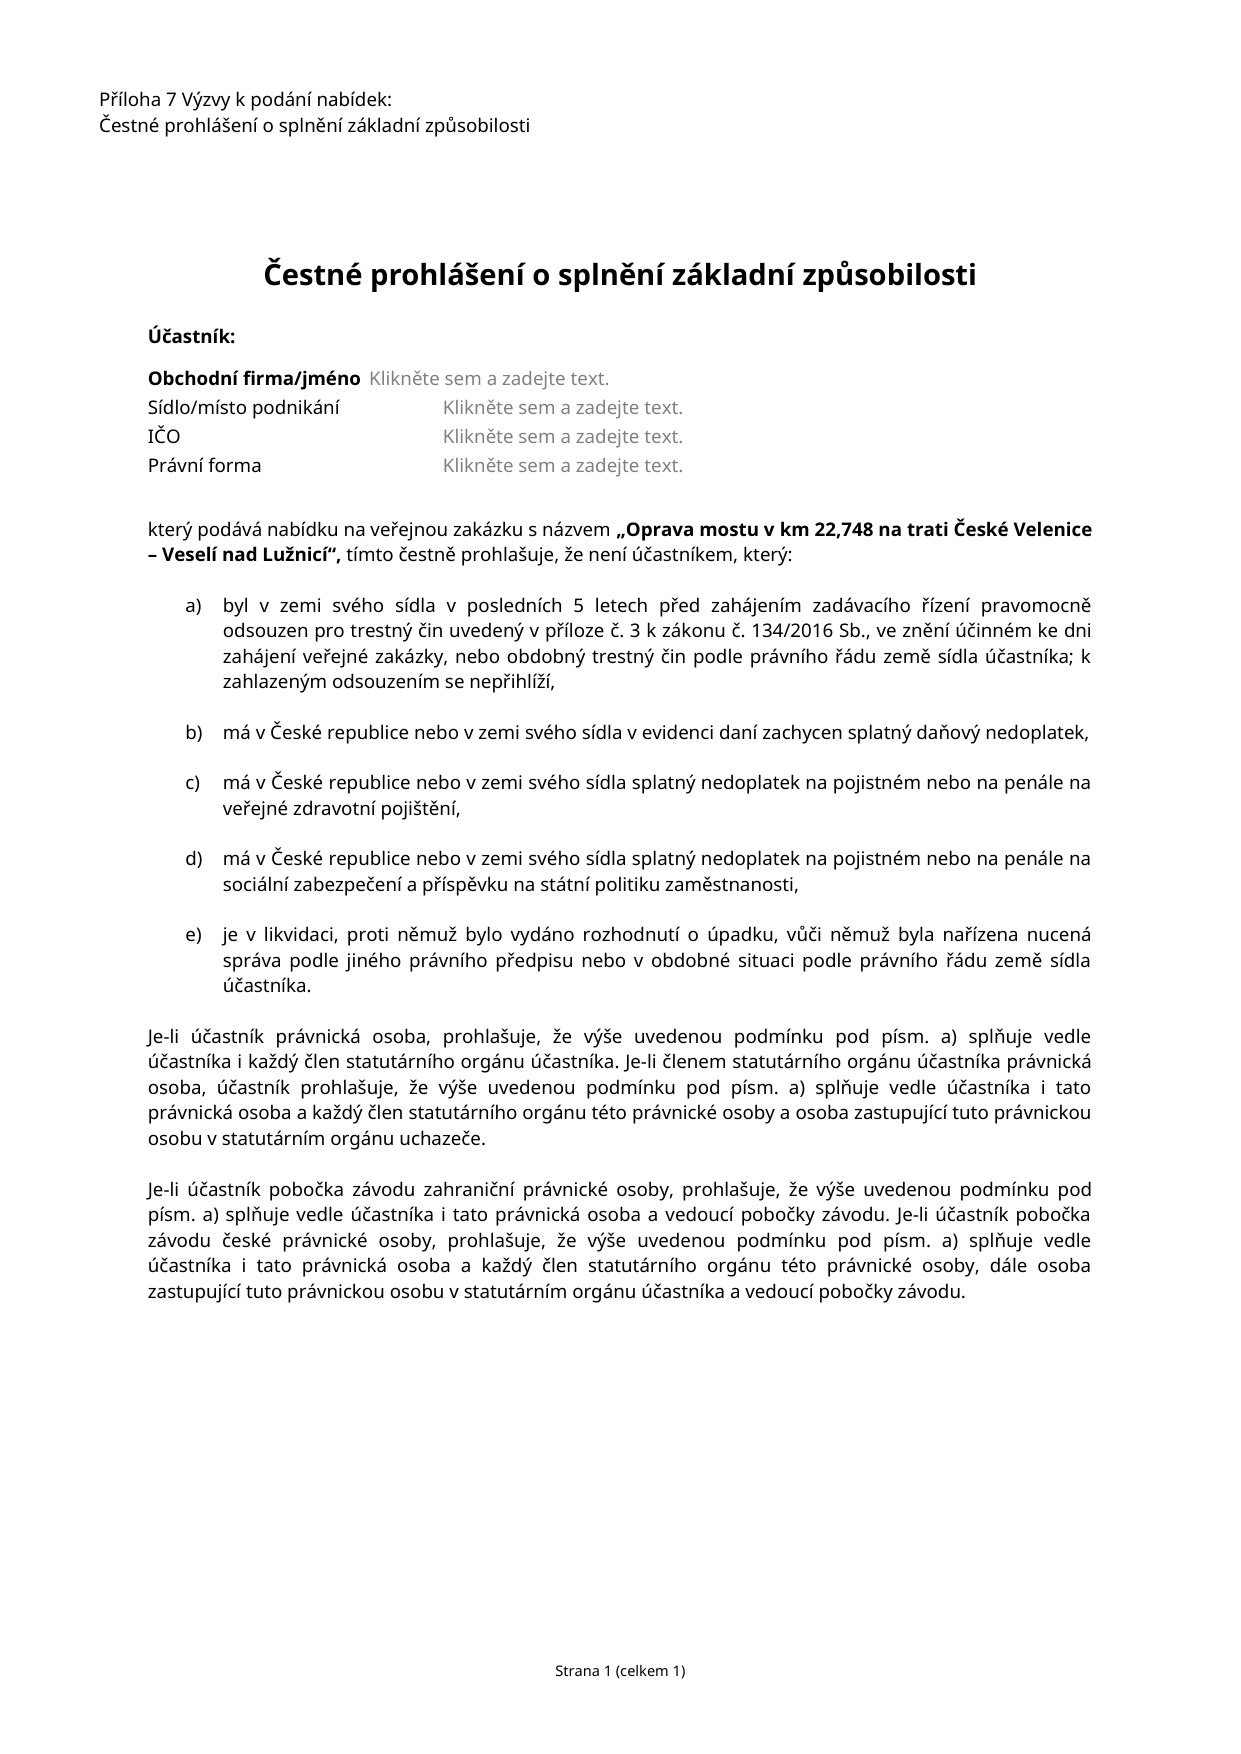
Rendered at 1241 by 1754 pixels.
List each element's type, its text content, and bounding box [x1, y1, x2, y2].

list má v České republice nebo v zemi svého sídla splatný nedoplatek na pojistném nebo na penále na veřejné zdravotní pojištění, [185, 769, 1093, 821]
text IČO [148, 420, 1093, 449]
text Je-li účastník právnická osoba, prohlašuje, že výše uvedenou podmínku pod písm. a) splňuje vedle účastníka i každý člen statutárního orgánu účastníka. Je-li členem statutárního orgánu účastníka právnická osoba, účastník prohlašuje, že výše uvedenou podmínku pod písm. a) splňuje vedle účastníka i tato právnická osoba a každý člen statutárního orgánu této právnické osoby a osoba zastupující tuto právnickou osobu v statutárním orgánu uchazeče. [148, 1023, 1093, 1151]
text který podává nabídku na veřejnou zakázku s názvem „Oprava mostu v km 22,748 na trati České Velenice – Veselí nad Lužnicí“, tímto čestně prohlašuje, že není účastníkem, který: [148, 516, 1093, 567]
text Je-li účastník pobočka závodu zahraniční právnické osoby, prohlašuje, že výše uvedenou podmínku pod písm. a) splňuje vedle účastníka i tato právnická osoba a vedoucí pobočky závodu. Je-li účastník pobočka závodu české právnické osoby, prohlašuje, že výše uvedenou podmínku pod písm. a) splňuje vedle účastníka i tato právnická osoba a každý člen statutárního orgánu této právnické osoby, dále osoba zastupující tuto právnickou osobu v statutárním orgánu účastníka a vedoucí pobočky závodu. [148, 1176, 1093, 1304]
text Účastník: [148, 318, 1093, 349]
list byl v zemi svého sídla v posledních 5 letech před zahájením zadávacího řízení pravomocně odsouzen pro trestný čin uvedený v příloze č. 3 k zákonu č. 134/2016 Sb., ve znění účinném ke dni zahájení veřejné zakázky, nebo obdobný trestný čin podle právního řádu země sídla účastníka; k zahlazeným odsouzením se nepřihlíží, [185, 592, 1093, 694]
text Právní forma [148, 449, 1093, 478]
list má v České republice nebo v zemi svého sídla v evidenci daní zachycen splatný daňový nedoplatek, [185, 719, 1093, 744]
title Čestné prohlášení o splnění základní způsobilosti [148, 254, 1093, 293]
text Sídlo/místo podnikání [148, 391, 1093, 420]
text Obchodní firma/jméno [148, 362, 1093, 391]
list je v likvidaci, proti němuž bylo vydáno rozhodnutí o úpadku, vůči němuž byla nařízena nucená správa podle jiného právního předpisu nebo v obdobné situaci podle právního řádu země sídla účastníka. [185, 922, 1093, 998]
list má v České republice nebo v zemi svého sídla splatný nedoplatek na pojistném nebo na penále na sociální zabezpečení a příspěvku na státní politiku zaměstnanosti, [185, 846, 1093, 897]
